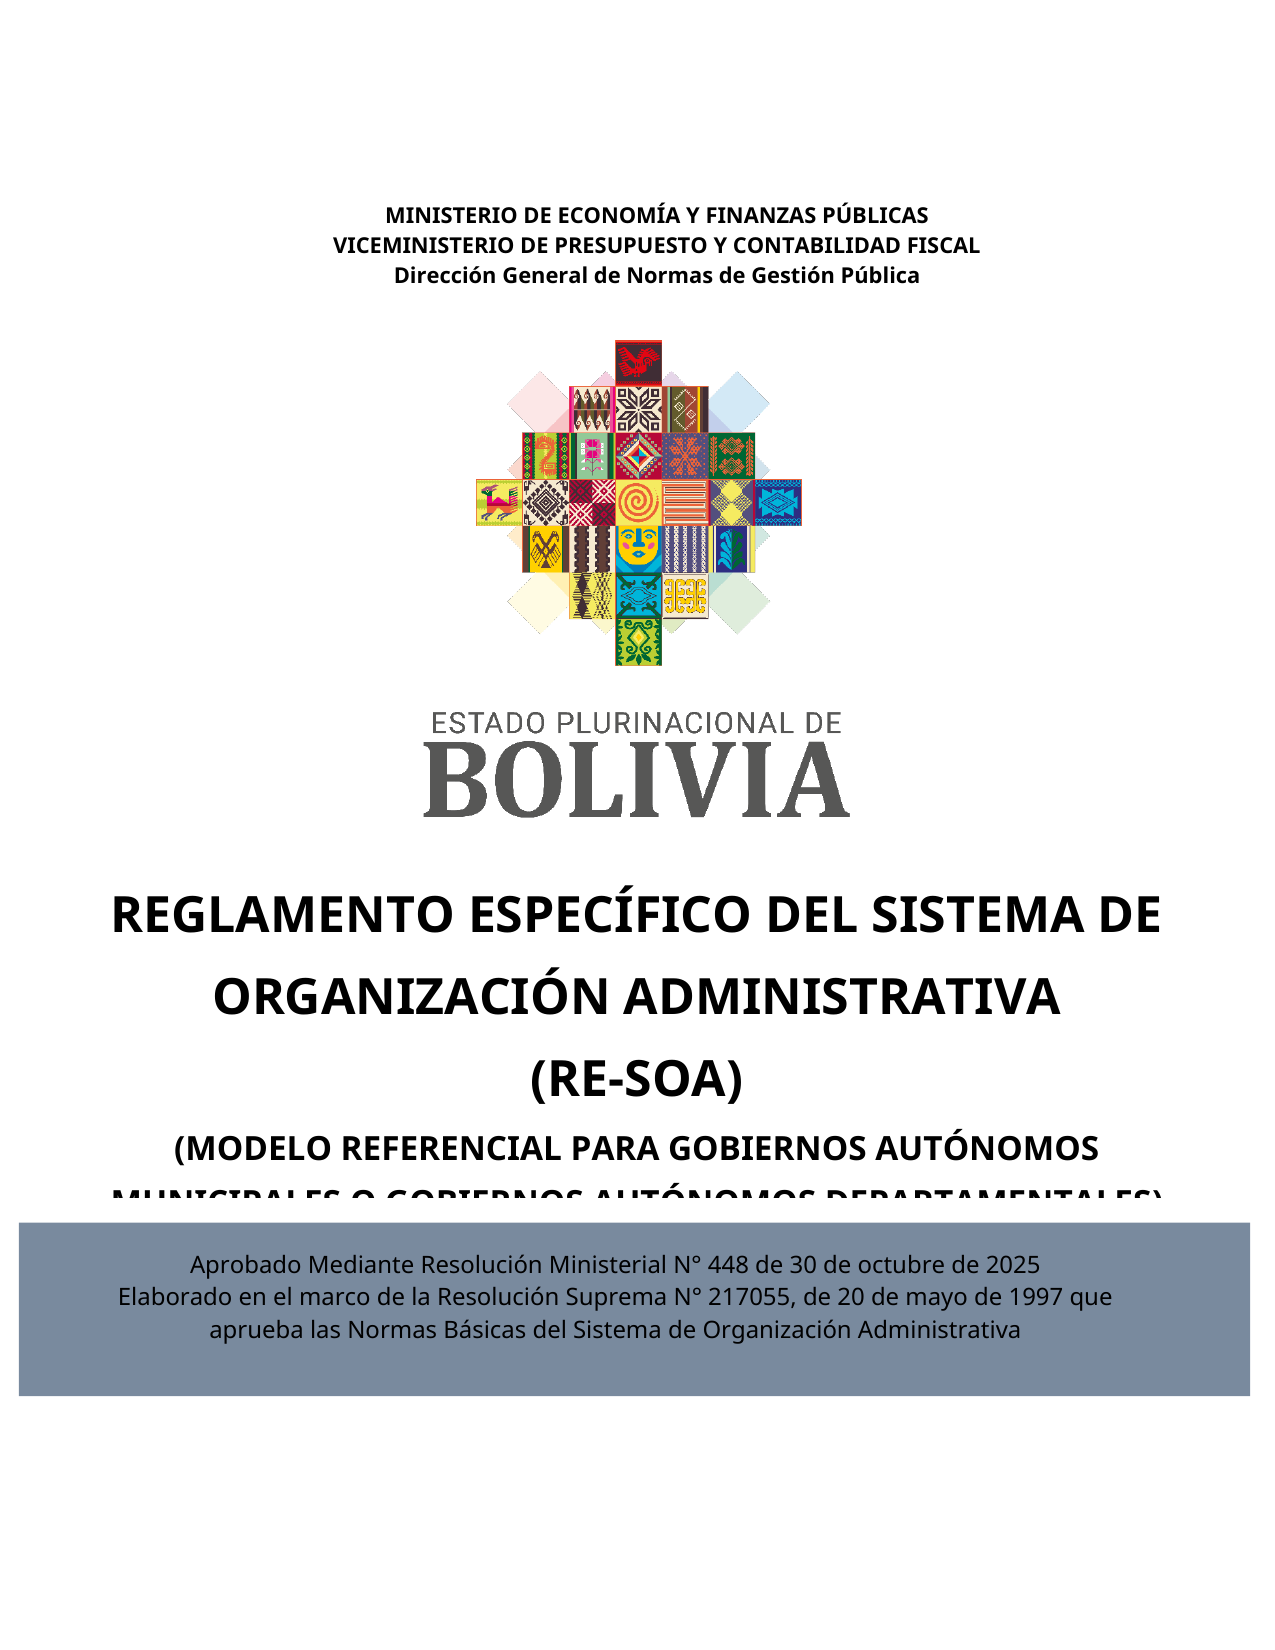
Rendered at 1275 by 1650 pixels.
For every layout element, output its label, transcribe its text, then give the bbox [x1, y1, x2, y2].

text Dirección General de Normas de Gestión Pública [177, 259, 1137, 289]
text MINISTERIO DE ECONOMÍA Y FINANZAS PÚBLICAS [177, 200, 1137, 230]
text VICEMINISTERIO DE PRESUPUESTO Y CONTABILIDAD FISCAL [177, 230, 1137, 259]
picture [353, 294, 922, 863]
